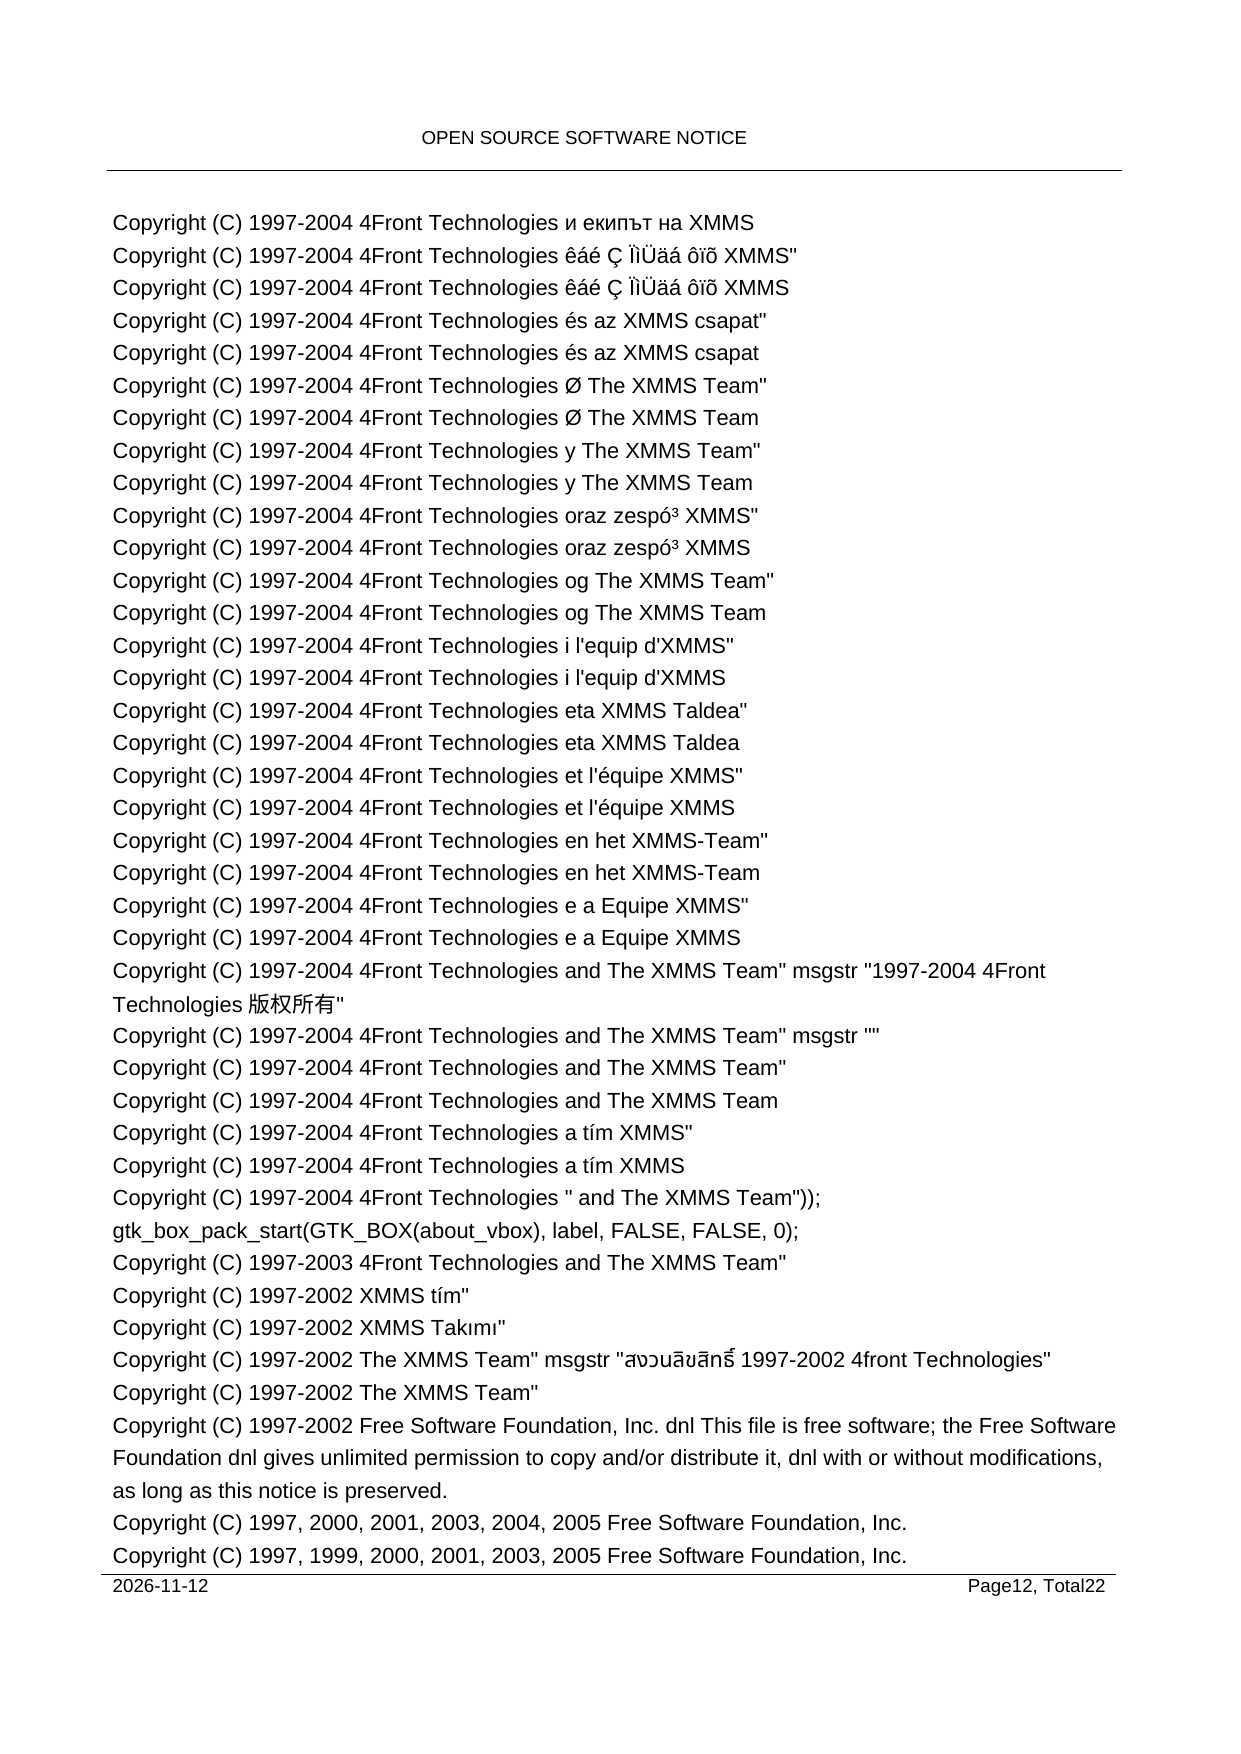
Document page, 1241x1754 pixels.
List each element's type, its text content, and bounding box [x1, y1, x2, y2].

text Copyright (C) 1997-2004 4Front Technologies Ø The XMMS Team" [112, 369, 1128, 401]
text Copyright (C) 1997-2004 4Front Technologies e a Equipe XMMS [112, 921, 1128, 954]
text Copyright (C) 1997, 2000, 2001, 2003, 2004, 2005 Free Software Foundation, Inc. [112, 1506, 1128, 1539]
text Copyright (C) 1997-2002 The XMMS Team" [112, 1376, 1128, 1409]
text Copyright (C) 1997-2004 4Front Technologies en het XMMS-Team [112, 856, 1128, 889]
text Copyright (C) 1997-2004 4Front Technologies et l'équipe XMMS" [112, 759, 1128, 791]
text Copyright (C) 1997-2003 4Front Technologies and The XMMS Team" [112, 1246, 1128, 1279]
text Copyright (C) 1997-2004 4Front Technologies a tím XMMS" [112, 1116, 1128, 1149]
text Copyright (C) 1997-2004 4Front Technologies and The XMMS Team [112, 1084, 1128, 1116]
text Copyright (C) 1997-2004 4Front Technologies Ø The XMMS Team [112, 401, 1128, 434]
text Copyright (C) 1997-2004 4Front Technologies y The XMMS Team" [112, 434, 1128, 466]
text Copyright (C) 1997-2004 4Front Technologies a tím XMMS [112, 1149, 1128, 1181]
text Copyright (C) 1997-2002 Free Software Foundation, Inc. dnl This file is free software; the Free Software Foundation dnl gives unlimited permission to copy and/or distribute it, dnl with or without modifications, as long as this notice is preserved. [112, 1409, 1128, 1506]
text Copyright (C) 1997-2004 4Front Technologies oraz zespó³ XMMS [112, 531, 1128, 564]
text Copyright (C) 1997-2004 4Front Technologies " and The XMMS Team")); gtk_box_pack_start(GTK_BOX(about_vbox), label, FALSE, FALSE, 0); [112, 1181, 1128, 1246]
text Copyright (C) 1997-2004 4Front Technologies and The XMMS Team" msgstr "" [112, 1019, 1128, 1051]
text Copyright (C) 1997-2004 4Front Technologies og The XMMS Team" [112, 564, 1128, 596]
text Copyright (C) 1997-2004 4Front Technologies êáé Ç ÏìÜäá ôïõ XMMS" [112, 239, 1128, 271]
text Copyright (C) 1997-2002 XMMS Takımı" [112, 1311, 1128, 1344]
text Copyright (C) 1997-2004 4Front Technologies en het XMMS-Team" [112, 824, 1128, 856]
text Copyright (C) 1997-2004 4Front Technologies and The XMMS Team" [112, 1051, 1128, 1084]
text Copyright (C) 1997-2004 4Front Technologies eta XMMS Taldea" [112, 694, 1128, 726]
text Copyright (C) 1997-2004 4Front Technologies és az XMMS csapat [112, 336, 1128, 369]
text Copyright (C) 1997-2004 4Front Technologies eta XMMS Taldea [112, 726, 1128, 759]
text Copyright (C) 1997-2004 4Front Technologies i l'equip d'XMMS" [112, 629, 1128, 661]
text Copyright (C) 1997-2004 4Front Technologies and The XMMS Team" msgstr "1997-2004 4Front Technologies 版权所有" [112, 954, 1128, 1019]
text Copyright (C) 1997-2004 4Front Technologies és az XMMS csapat" [112, 304, 1128, 336]
text Copyright (C) 1997, 1999, 2000, 2001, 2003, 2005 Free Software Foundation, Inc. [112, 1539, 1128, 1571]
text Copyright (C) 1997-2004 4Front Technologies og The XMMS Team [112, 596, 1128, 629]
text Copyright (C) 1997-2004 4Front Technologies i l'equip d'XMMS [112, 661, 1128, 694]
text Copyright (C) 1997-2004 4Front Technologies êáé Ç ÏìÜäá ôïõ XMMS [112, 271, 1128, 304]
text Copyright (C) 1997-2004 4Front Technologies и екипът на XMMS [112, 206, 1128, 239]
text Copyright (C) 1997-2002 The XMMS Team" msgstr "สงวนลิขสิทธิ์ 1997-2002 4front Technologies" [112, 1344, 1128, 1376]
text Copyright (C) 1997-2004 4Front Technologies e a Equipe XMMS" [112, 889, 1128, 921]
text Copyright (C) 1997-2004 4Front Technologies y The XMMS Team [112, 466, 1128, 499]
text Copyright (C) 1997-2004 4Front Technologies oraz zespó³ XMMS" [112, 499, 1128, 531]
text Copyright (C) 1997-2004 4Front Technologies et l'équipe XMMS [112, 791, 1128, 824]
text Copyright (C) 1997-2002 XMMS tím" [112, 1279, 1128, 1311]
